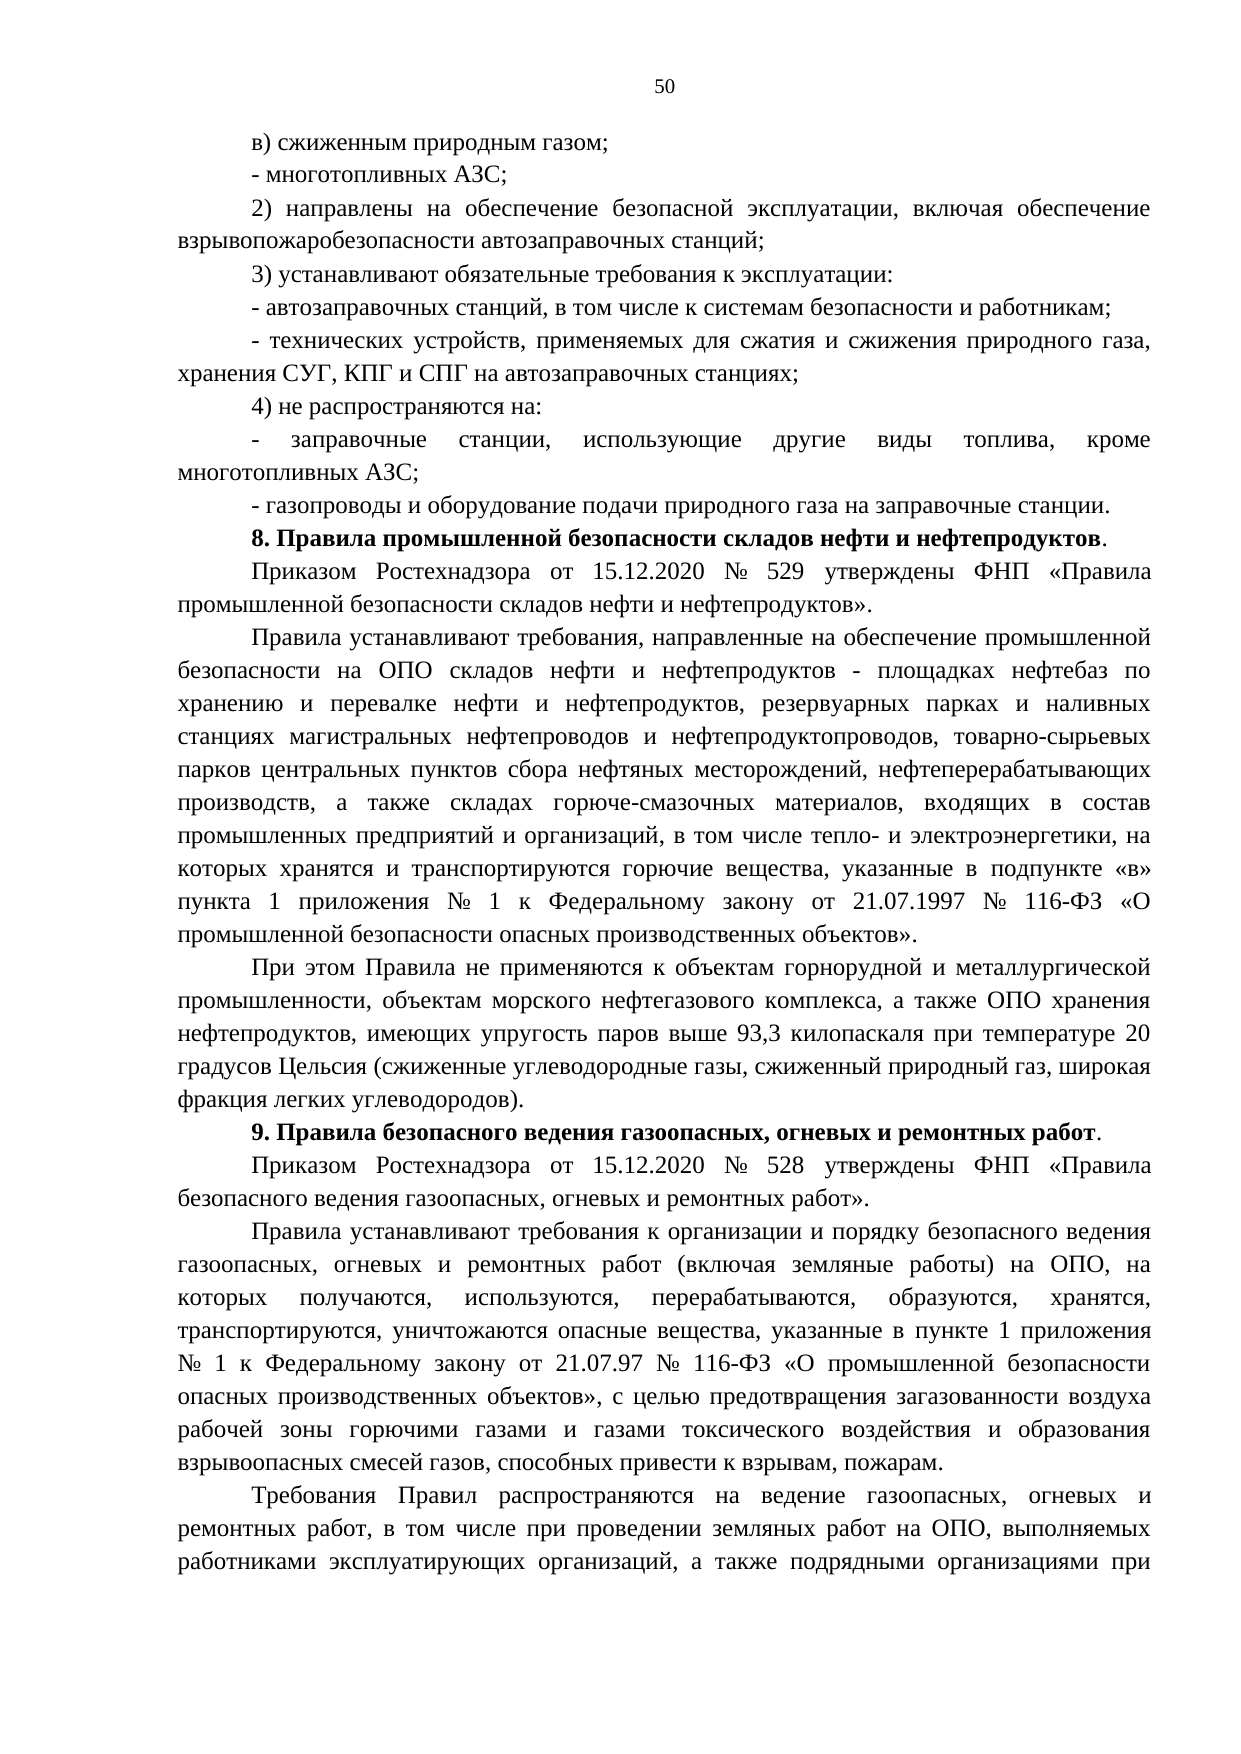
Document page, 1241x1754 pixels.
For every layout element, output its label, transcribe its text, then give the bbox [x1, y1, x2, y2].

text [177, 1480, 1152, 1575]
text в) сжиженным природным газом; [177, 127, 1152, 155]
text - заправочные станции, использующие другие виды топлива, кроме многотопливных АЗС; [177, 424, 1152, 486]
text 9. Правила безопасного ведения газоопасных, огневых и ремонтных работ. [177, 1117, 1152, 1146]
text 2) направлены на обеспечение безопасной эксплуатации, включая обеспечение взрывопожаробезопасности автозаправочных станций; [177, 193, 1152, 254]
text Приказом Ростехнадзора от 15.12.2020 № 529 утверждены ФНП «Правила промышленной безопасности складов нефти и нефтепродуктов». [177, 556, 1152, 618]
text При этом Правила не применяются к объектам горнорудной и металлургической промышленности, объектам морского нефтегазового комплекса, а также ОПО хранения нефтепродуктов, имеющих упругость паров выше 93,3 килопаскаля при температуре 20 градусов Цельсия (сжиженные углеводородные газы, сжиженный природный газ, широкая фракция легких углеводородов). [177, 952, 1152, 1113]
text - технических устройств, применяемых для сжатия и сжижения природного газа, хранения СУГ, КПГ и СПГ на автозаправочных станциях; [177, 325, 1152, 386]
text - многотопливных АЗС; [177, 159, 1152, 188]
text Правила устанавливают требования к организации и порядку безопасного ведения газоопасных, огневых и ремонтных работ (включая земляные работы) на ОПО, на которых получаются, используются, перерабатываются, образуются, хранятся, транспортируются, уничтожаются опасные вещества, указанные в пункте 1 приложения № 1 к Федеральному закону от 21.07.97 № 116-ФЗ «О промышленной безопасности опасных производственных объектов», с целью предотвращения загазованности воздуха рабочей зоны горючими газами и газами токсического воздействия и образования взрывоопасных смесей газов, способных привести к взрывам, пожарам. [177, 1216, 1152, 1476]
text - автозаправочных станций, в том числе к системам безопасности и работникам; [177, 292, 1152, 320]
text 4) не распространяются на: [177, 391, 1152, 419]
text 3) устанавливают обязательные требования к эксплуатации: [177, 259, 1152, 287]
text 8. Правила промышленной безопасности складов нефти и нефтепродуктов. [177, 523, 1152, 552]
text Приказом Ростехнадзора от 15.12.2020 № 528 утверждены ФНП «Правила безопасного ведения газоопасных, огневых и ремонтных работ». [177, 1150, 1152, 1212]
text - газопроводы и оборудование подачи природного газа на заправочные станции. [177, 490, 1152, 518]
text Правила устанавливают требования, направленные на обеспечение промышленной безопасности на ОПО складов нефти и нефтепродуктов - площадках нефтебаз по хранению и перевалке нефти и нефтепродуктов, резервуарных парках и наливных станциях магистральных нефтепроводов и нефтепродуктопроводов, товарно-сырьевых парков центральных пунктов сбора нефтяных месторождений, нефтеперерабатывающих производств, а также складах горюче-смазочных материалов, входящих в состав промышленных предприятий и организаций, в том числе тепло- и электроэнергетики, на которых хранятся и транспортируются горючие вещества, указанные в подпункте «в» пункта 1 приложения № 1 к Федеральному закону от 21.07.1997 № 116-ФЗ «О промышленной безопасности опасных производственных объектов». [177, 622, 1152, 948]
